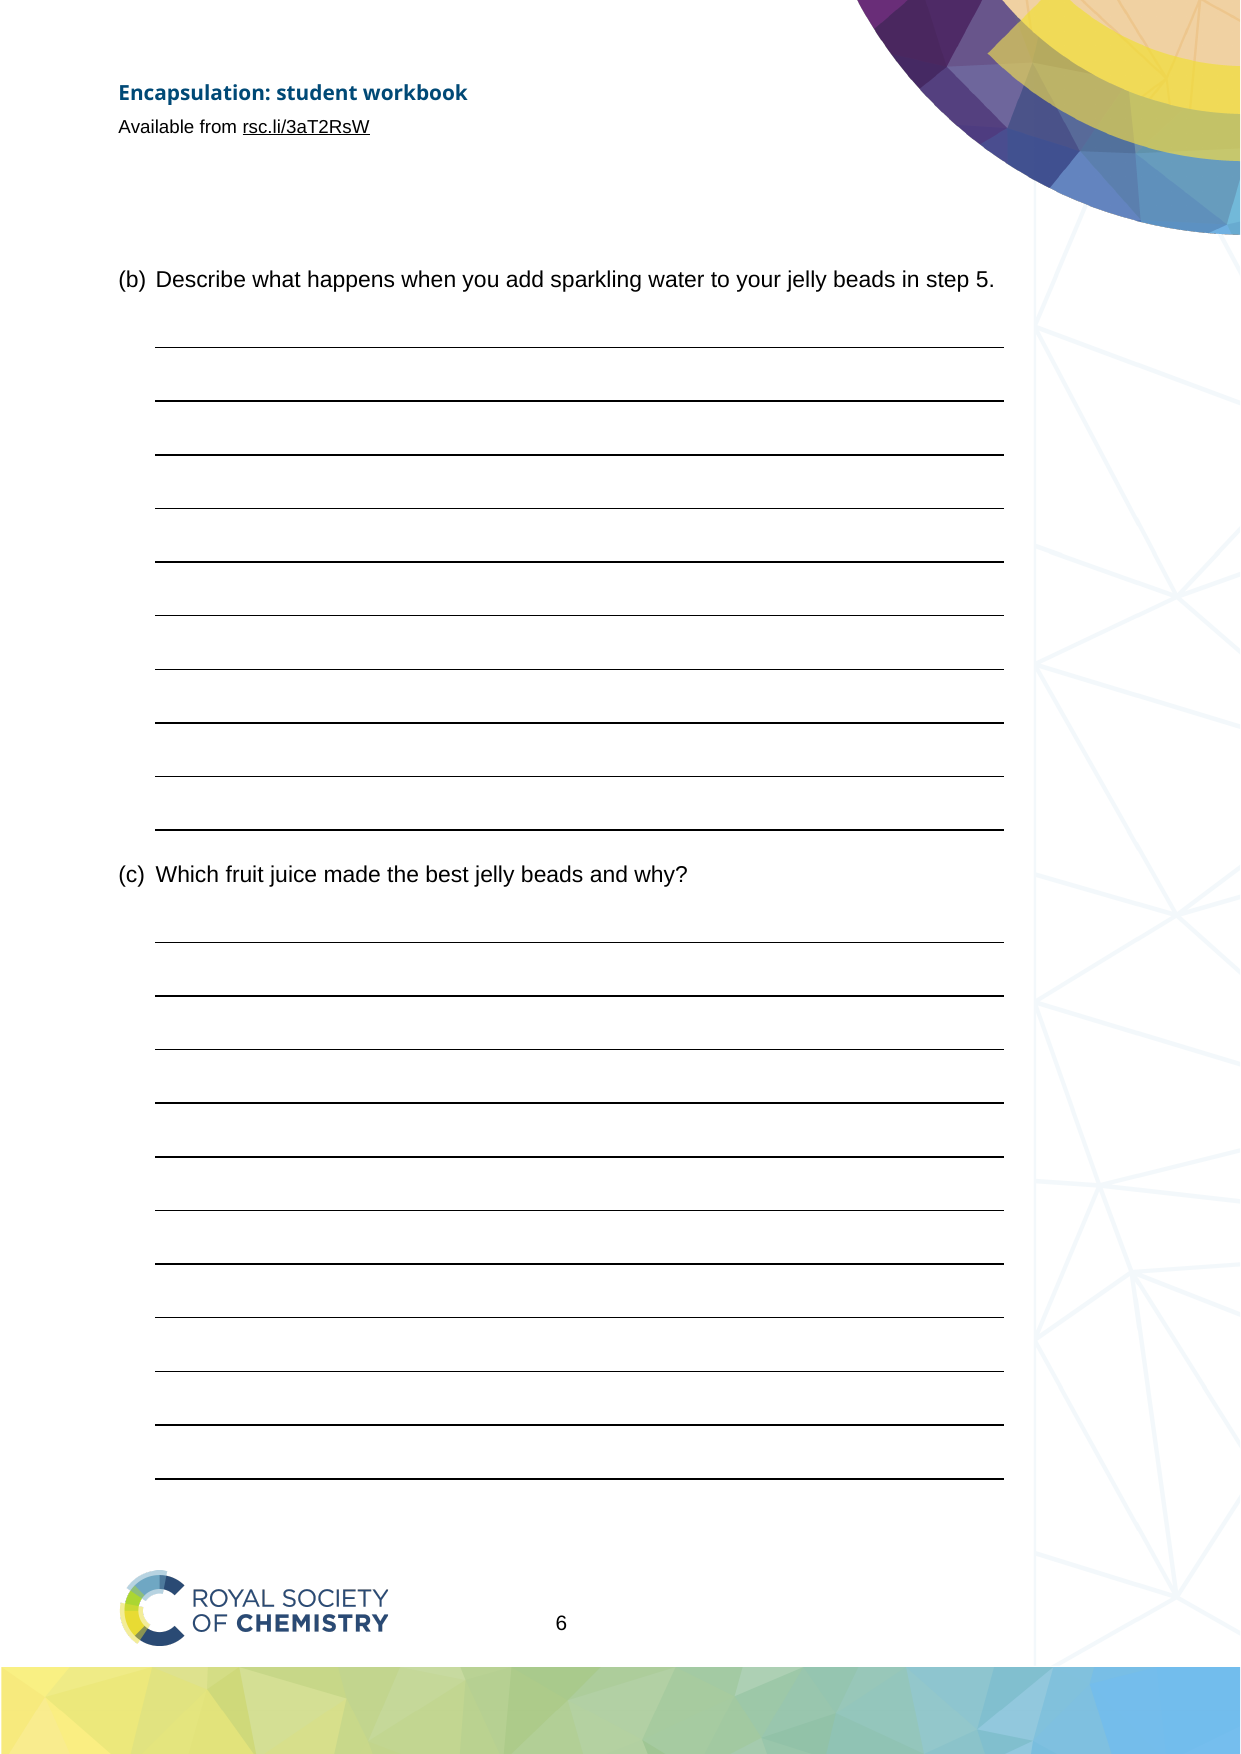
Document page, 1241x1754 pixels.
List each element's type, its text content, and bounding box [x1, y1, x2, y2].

picture [1, 1667, 1241, 1754]
list Describe what happens when you add sparkling water to your jelly beads in step 5. [118, 261, 1004, 294]
list Which fruit juice made the best jelly beads and why? [118, 856, 1004, 889]
picture [805, 0, 1241, 1666]
picture [119, 1570, 389, 1646]
